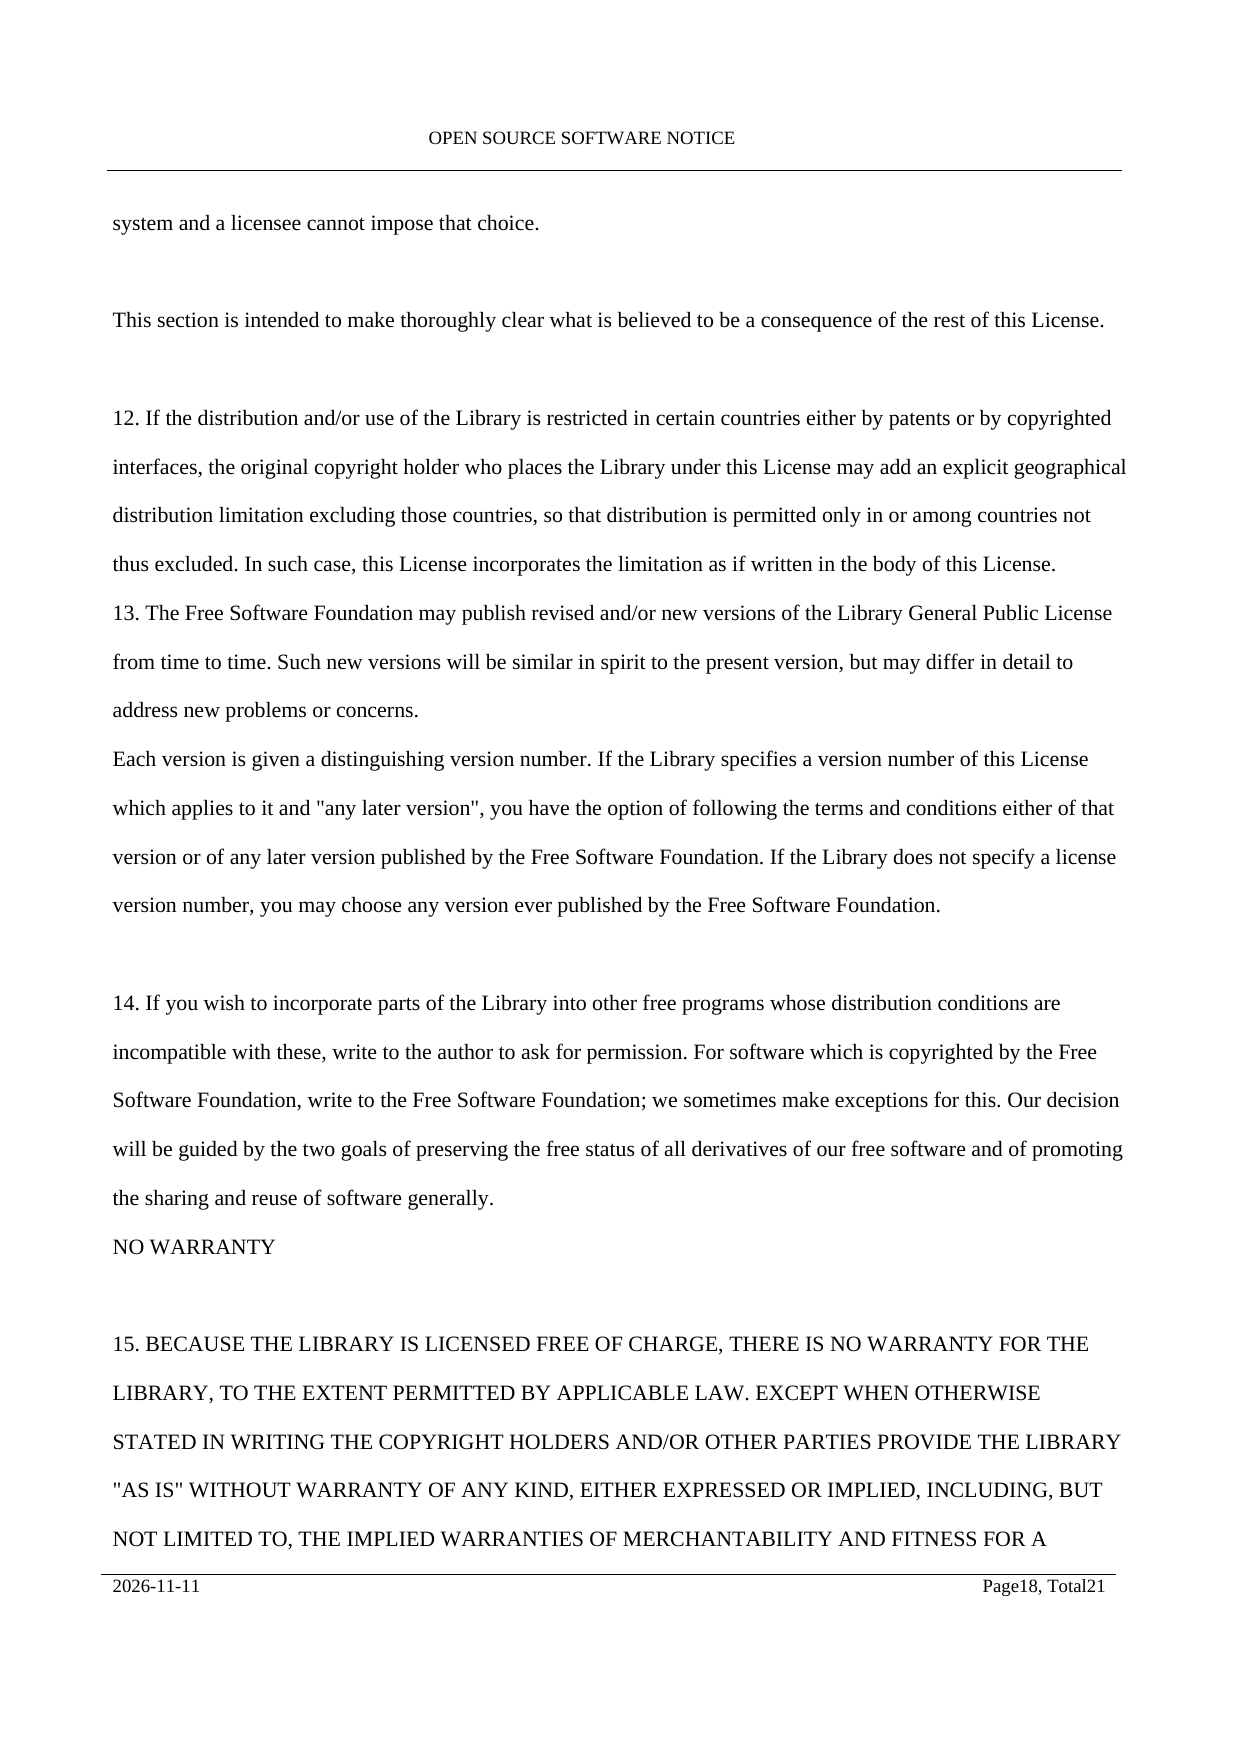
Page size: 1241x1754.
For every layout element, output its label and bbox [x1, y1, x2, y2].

text [112, 206, 1128, 1555]
